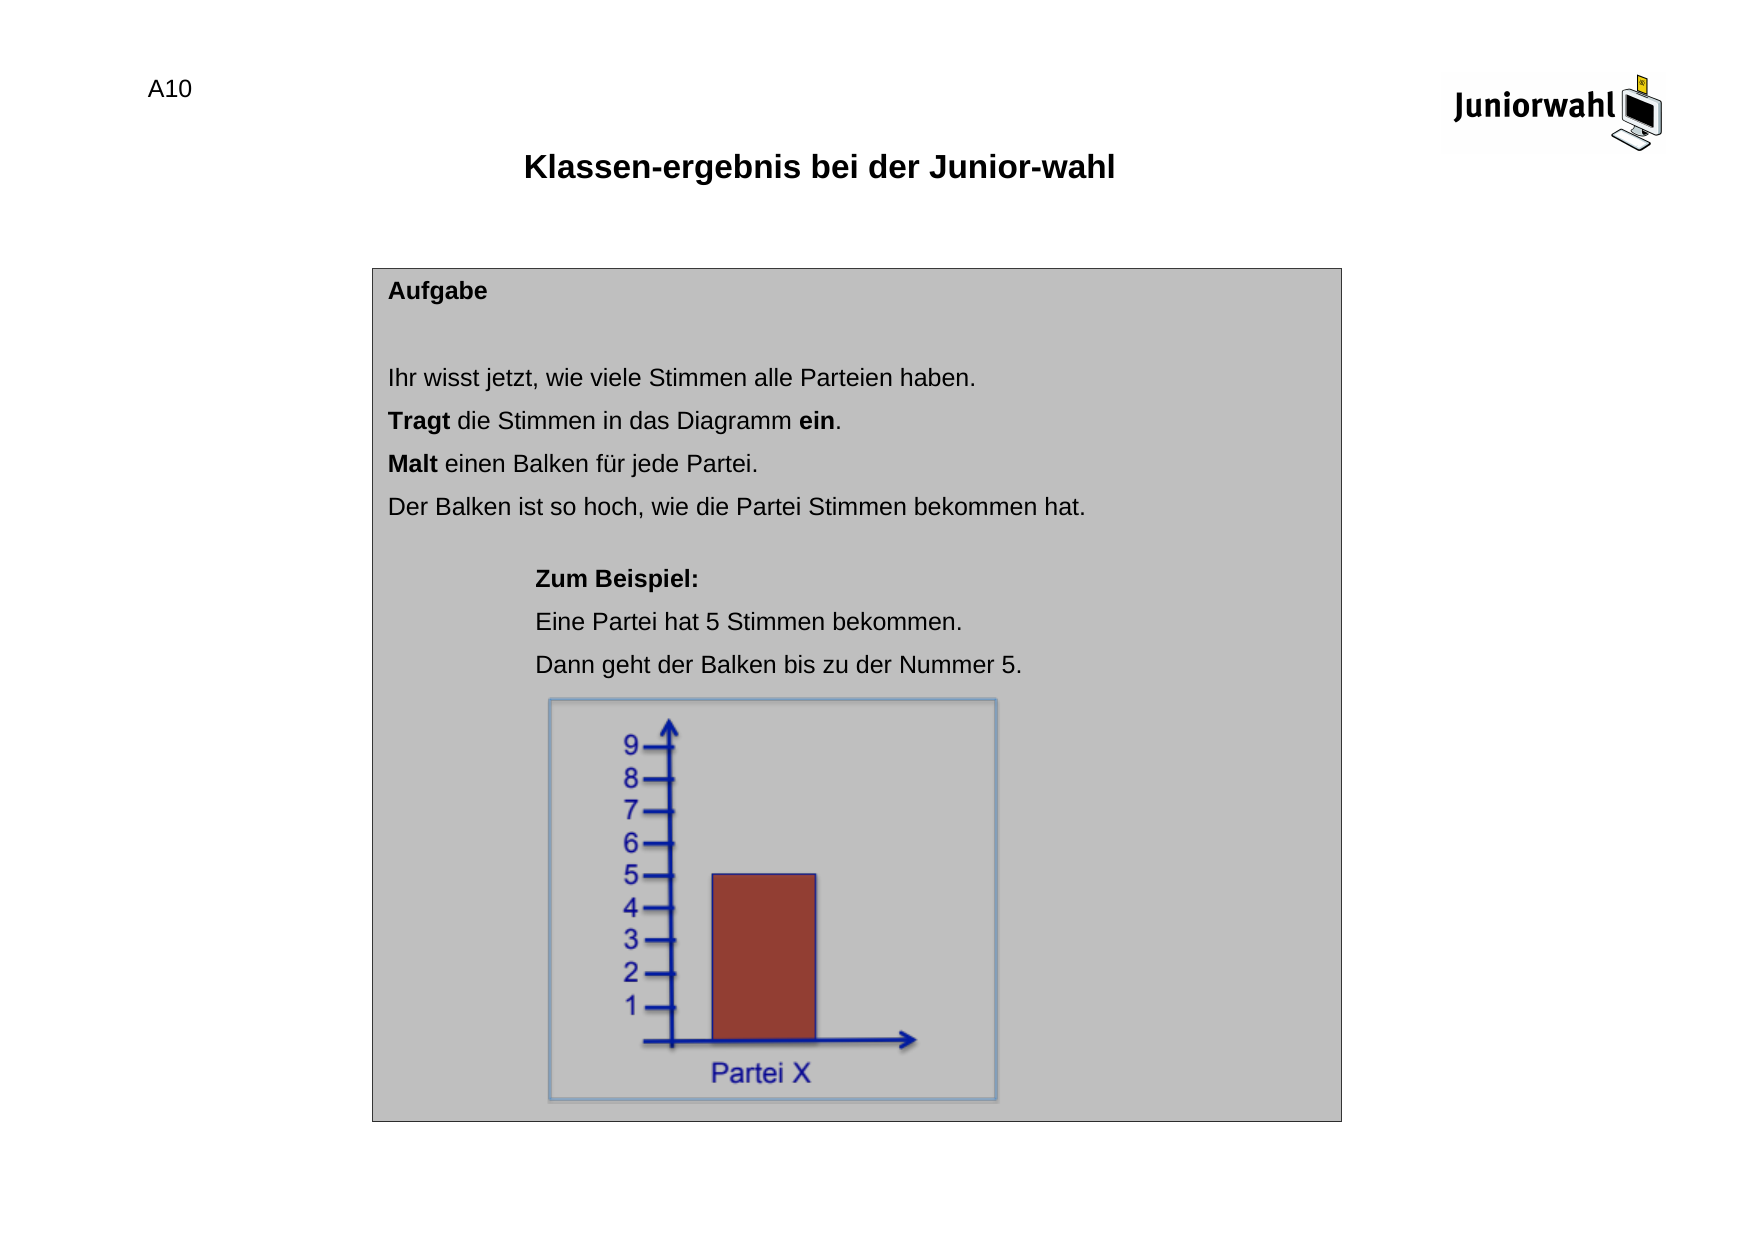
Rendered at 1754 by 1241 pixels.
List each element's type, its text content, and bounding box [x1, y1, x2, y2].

text Klassen-ergebnis bei der Junior-wahl [148, 148, 1636, 186]
picture [1441, 72, 1667, 154]
